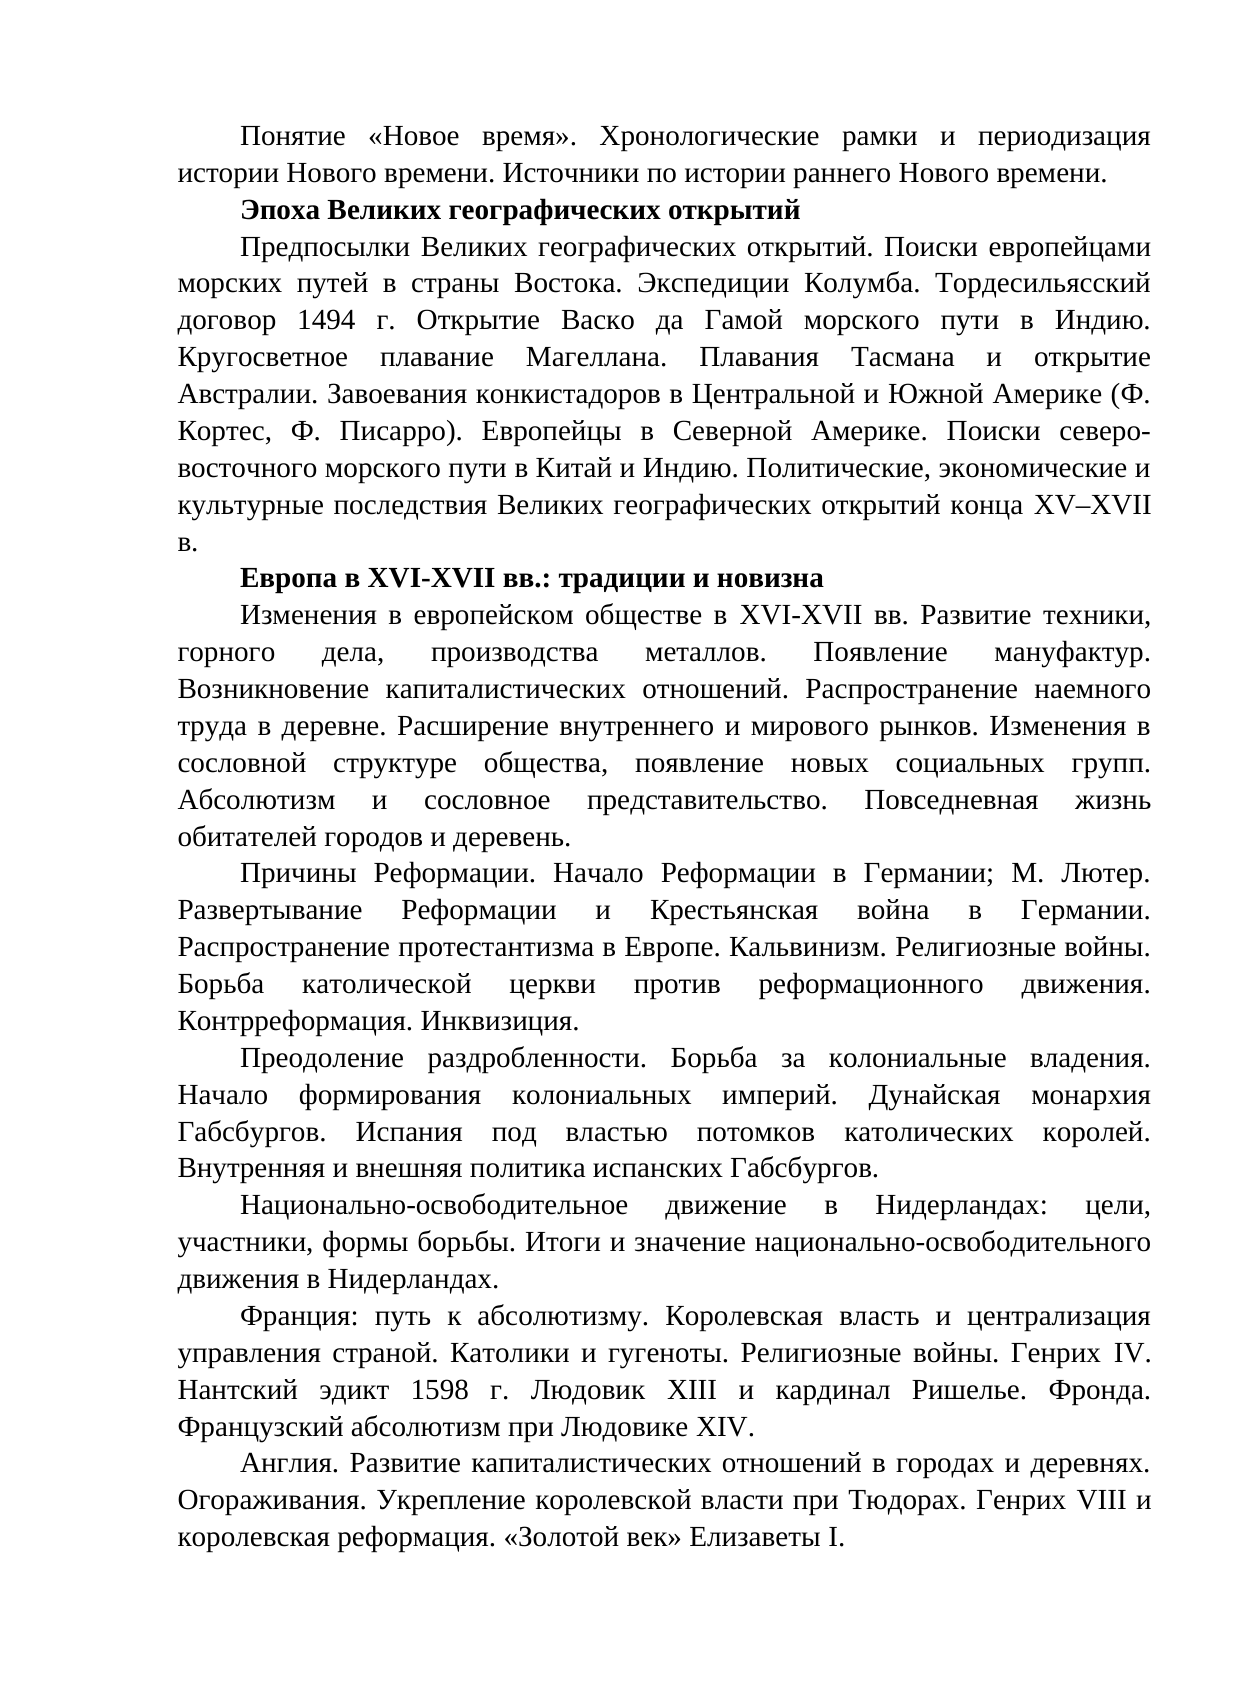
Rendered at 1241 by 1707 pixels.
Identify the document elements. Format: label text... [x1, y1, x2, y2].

text Национально-освободительное движение в Нидерландах: цели, участники, формы борьбы. Итоги и значение национально-освободительного движения в Нидерландах. [177, 1187, 1152, 1295]
text Преодоление раздробленности. Борьба за колониальные владения. Начало формирования колониальных империй. Дунайская монархия Габсбургов. Испания под властью потомков католических королей. Внутренняя и внешняя политика испанских Габсбургов. [177, 1040, 1152, 1184]
text Эпоха Великих географических открытий [177, 192, 1152, 225]
text Понятие «Новое время». Хронологические рамки и периодизация истории Нового времени. Источники по истории раннего Нового времени. [177, 118, 1152, 188]
text Изменения в европейском обществе в XVI-XVII вв. Развитие техники, горного дела, производства металлов. Появление мануфактур. Возникновение капиталистических отношений. Распространение наемного труда в деревне. Расширение внутреннего и мирового рынков. Изменения в сословной структуре общества, появление новых социальных групп. Абсолютизм и сословное представительство. Повседневная жизнь обитателей городов и деревень. [177, 597, 1152, 852]
text Франция: путь к абсолютизму. Королевская власть и централизация управления страной. Католики и гугеноты. Религиозные войны. Генрих IV. Нантский эдикт 1598 г. Людовик XIII и кардинал Ришелье. Фронда. Французский абсолютизм при Людовике XIV. [177, 1298, 1152, 1442]
text Европа в XVI-XVII вв.: традиции и новизна [177, 561, 1152, 594]
text Англия. Развитие капиталистических отношений в городах и деревнях. Огораживания. Укрепление королевской власти при Тюдорах. Генрих VIII и королевская реформация. «Золотой век» Елизаветы I. [177, 1446, 1152, 1553]
text Предпосылки Великих географических открытий. Поиски европейцами морских путей в страны Востока. Экспедиции Колумба. Тордесильясский договор 1494 г. Открытие Васко да Гамой морского пути в Индию. Кругосветное плавание Магеллана. Плавания Тасмана и открытие Австралии. Завоевания конкистадоров в Центральной и Южной Америке (Ф. Кортес, Ф. Писарро). Европейцы в Северной Америке. Поиски северо-восточного морского пути в Китай и Индию. Политические, экономические и культурные последствия Великих географических открытий конца XV‒XVII в. [177, 229, 1152, 557]
text Причины Реформации. Начало Реформации в Германии; М. Лютер. Развертывание Реформации и Крестьянская война в Германии. Распространение протестантизма в Европе. Кальвинизм. Религиозные войны. Борьба католической церкви против реформационного движения. Контрреформация. Инквизиция. [177, 856, 1152, 1037]
